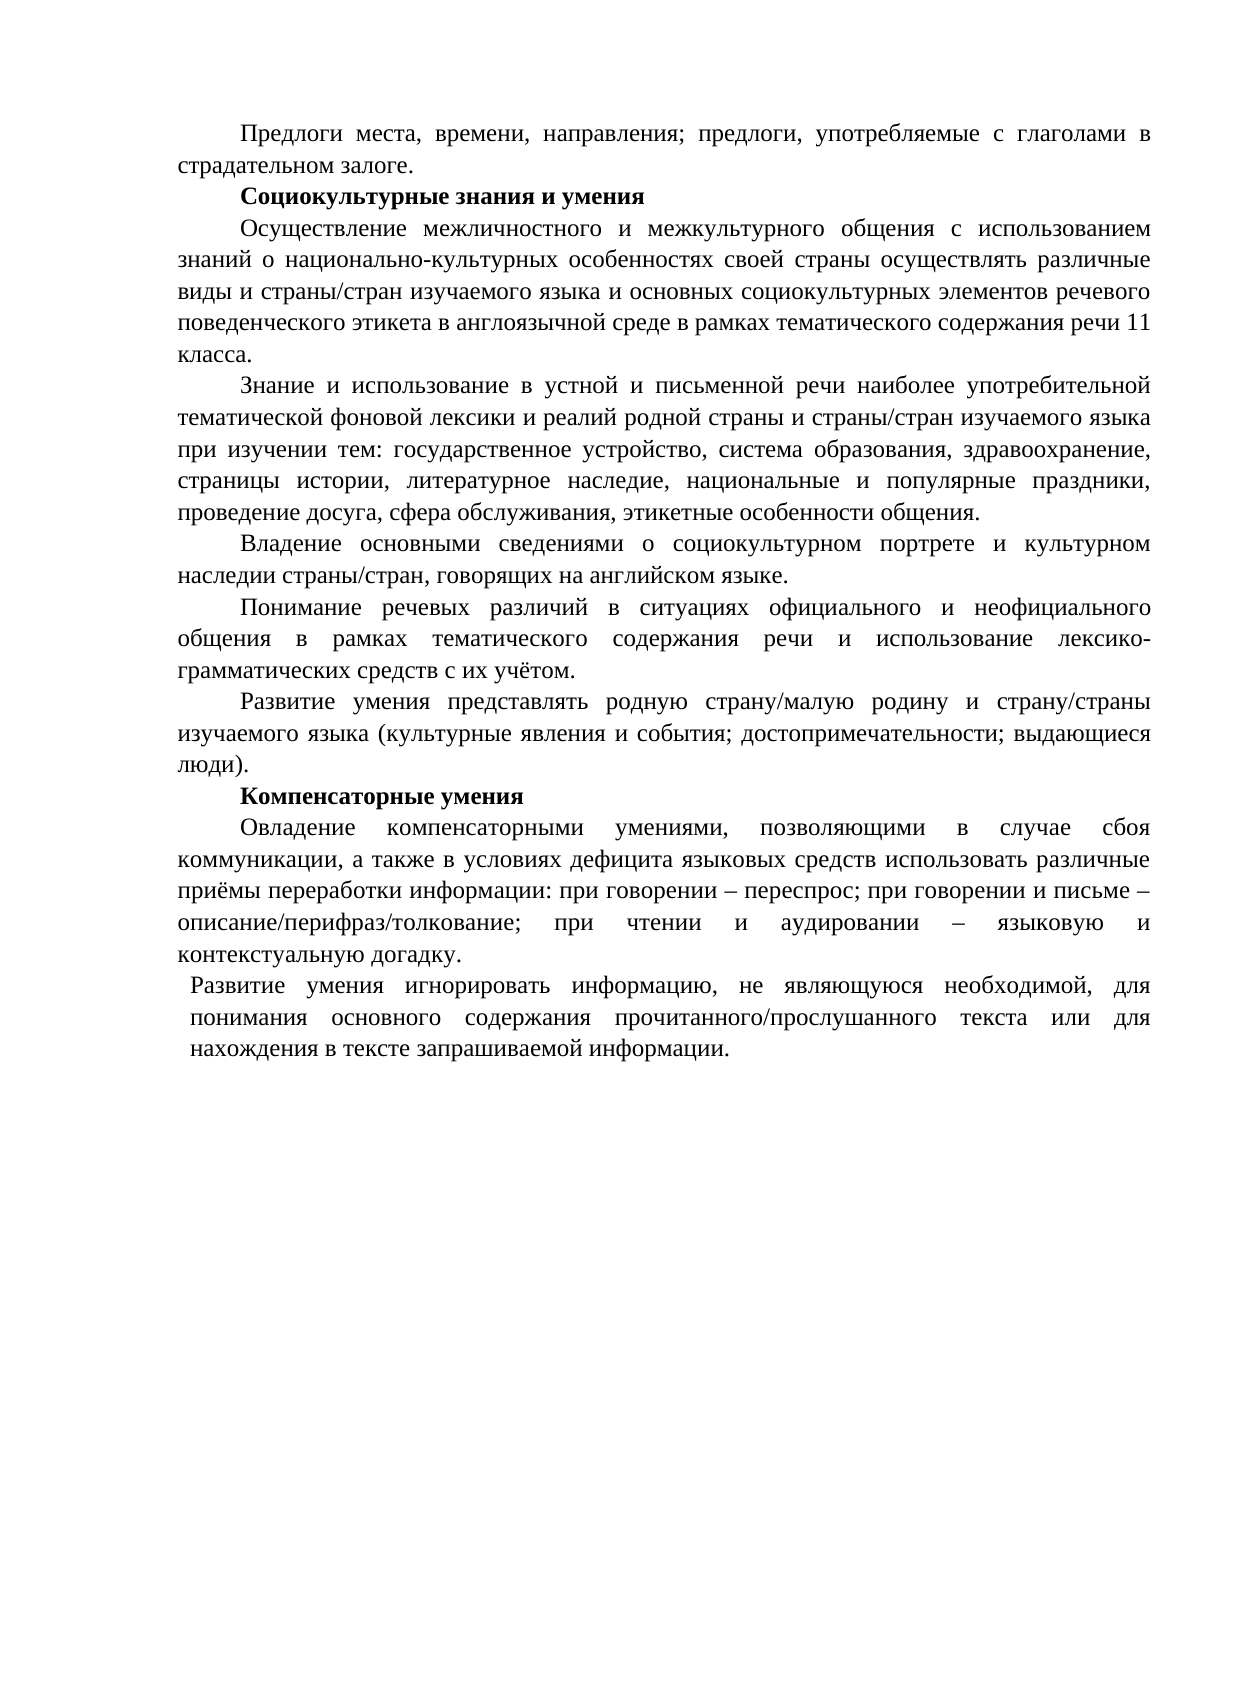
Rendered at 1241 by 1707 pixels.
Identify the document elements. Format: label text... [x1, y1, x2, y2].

text Социокультурные знания и умения [177, 181, 1152, 210]
text Развитие умения игнорировать информацию, не являющуюся необходимой, для понимания основного содержания прочитанного/прослушанного текста или для нахождения в тексте запрашиваемой информации. [190, 970, 1152, 1062]
text Развитие умения представлять родную страну/малую родину и страну/страны изучаемого языка (культурные явления и события; достопримечательности; выдающиеся люди). [177, 686, 1152, 778]
text Осуществление межличностного и межкультурного общения с использованием знаний о национально-культурных особенностях своей страны осуществлять различные виды и страны/стран изучаемого языка и основных социокультурных элементов речевого поведенческого этикета в англоязычной среде в рамках тематического содержания речи 11 класса. [177, 213, 1152, 368]
text Понимание речевых различий в ситуациях официального и неофициального общения в рамках тематического содержания речи и использование лексико-грамматических средств с их учётом. [177, 592, 1152, 683]
text Владение основными сведениями о социокультурном портрете и культурном наследии страны/стран, говорящих на английском языке. [177, 528, 1152, 589]
text Компенсаторные умения [177, 781, 1152, 810]
text Знание и использование в устной и письменной речи наиболее употребительной тематической фоновой лексики и реалий родной страны и страны/стран изучаемого языка при изучении тем: государственное устройство, система образования, здравоохранение, страницы истории, литературное наследие, национальные и популярные праздники, проведение досуга, сфера обслуживания, этикетные особенности общения. [177, 371, 1152, 526]
text Овладение компенсаторными умениями, позволяющими в случае сбоя коммуникации, а также в условиях дефицита языковых средств использовать различные приёмы переработки информации: при говорении – переспрос; при говорении и письме – описание/перифраз/толкование; при чтении и аудировании – языковую и контекстуальную догадку. [177, 812, 1152, 967]
text Предлоги места, времени, направления; предлоги, употребляемые с глаголами в страдательном залоге. [177, 118, 1152, 178]
